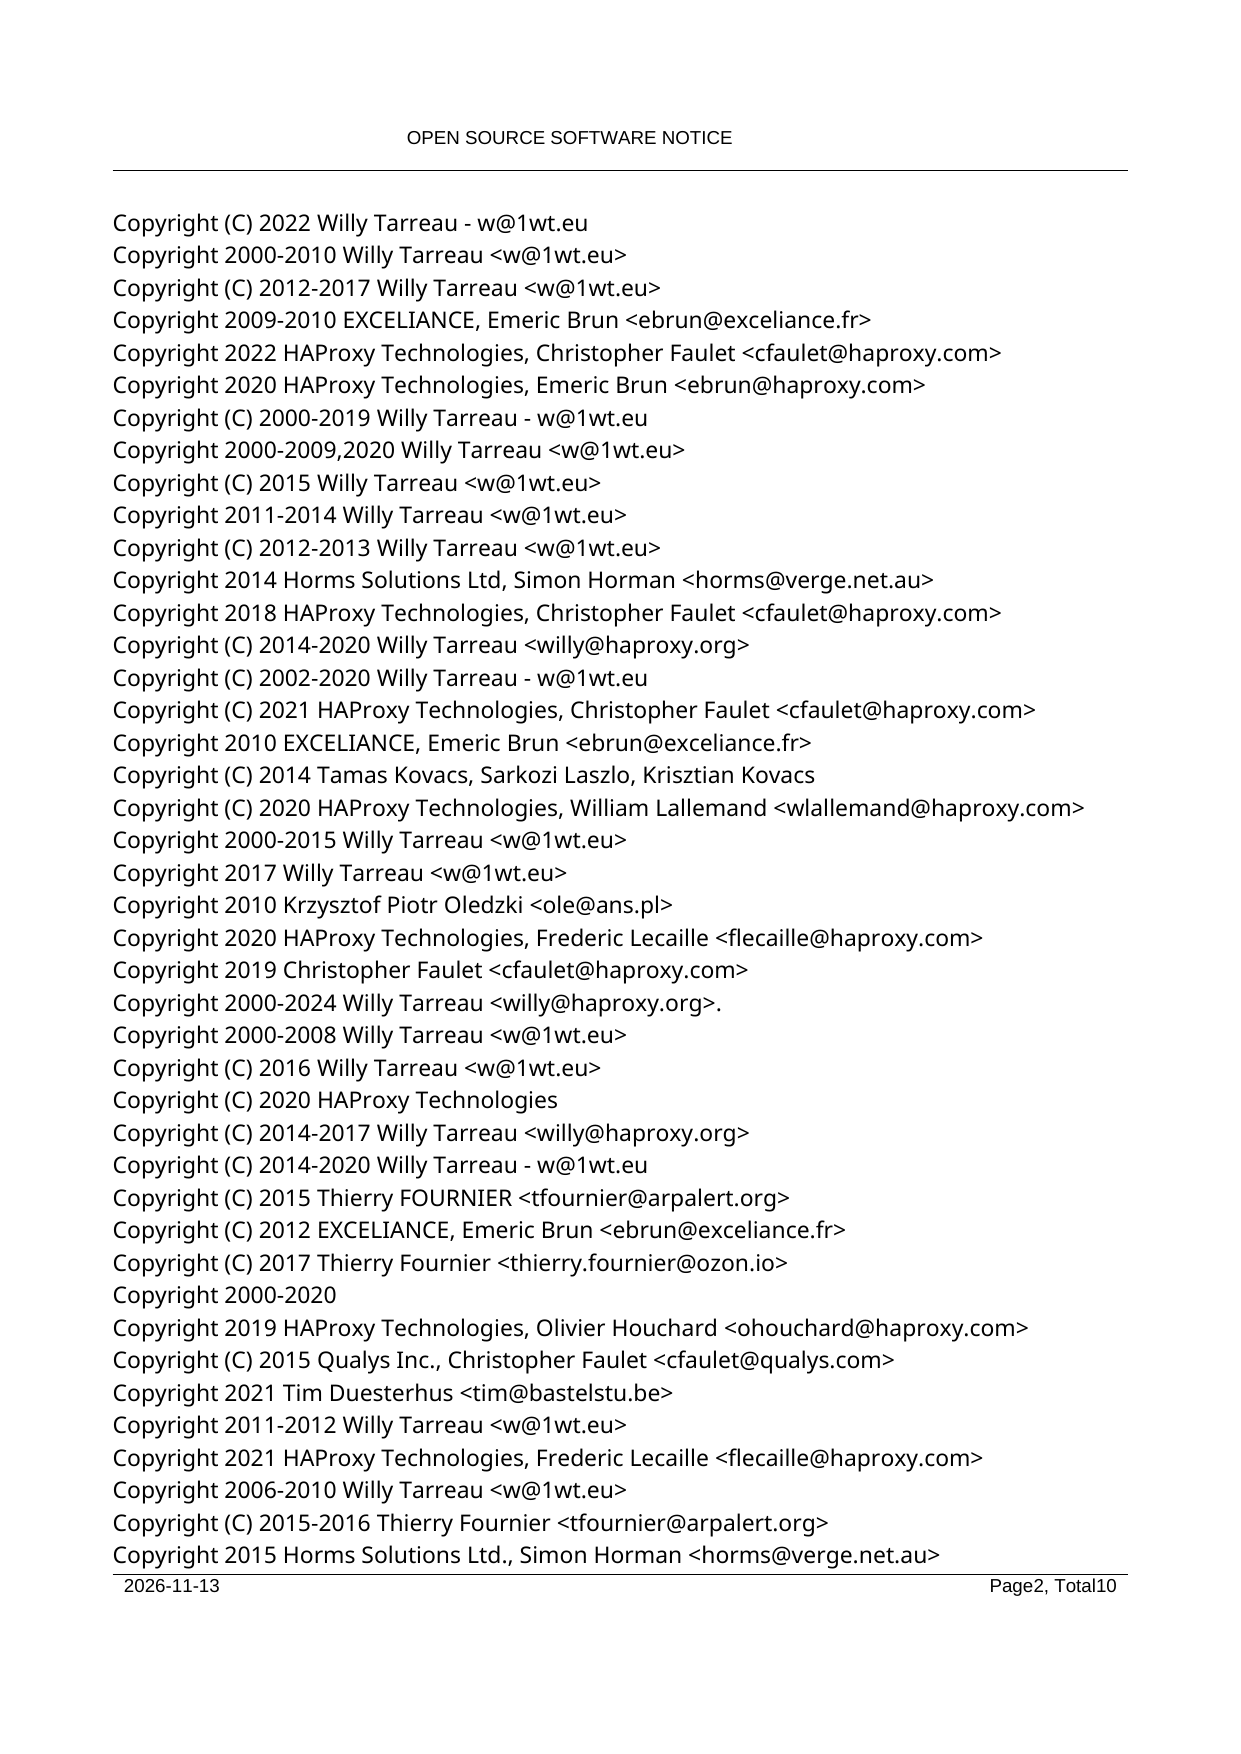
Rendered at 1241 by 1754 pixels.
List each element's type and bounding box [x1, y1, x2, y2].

text [112, 206, 1128, 1571]
